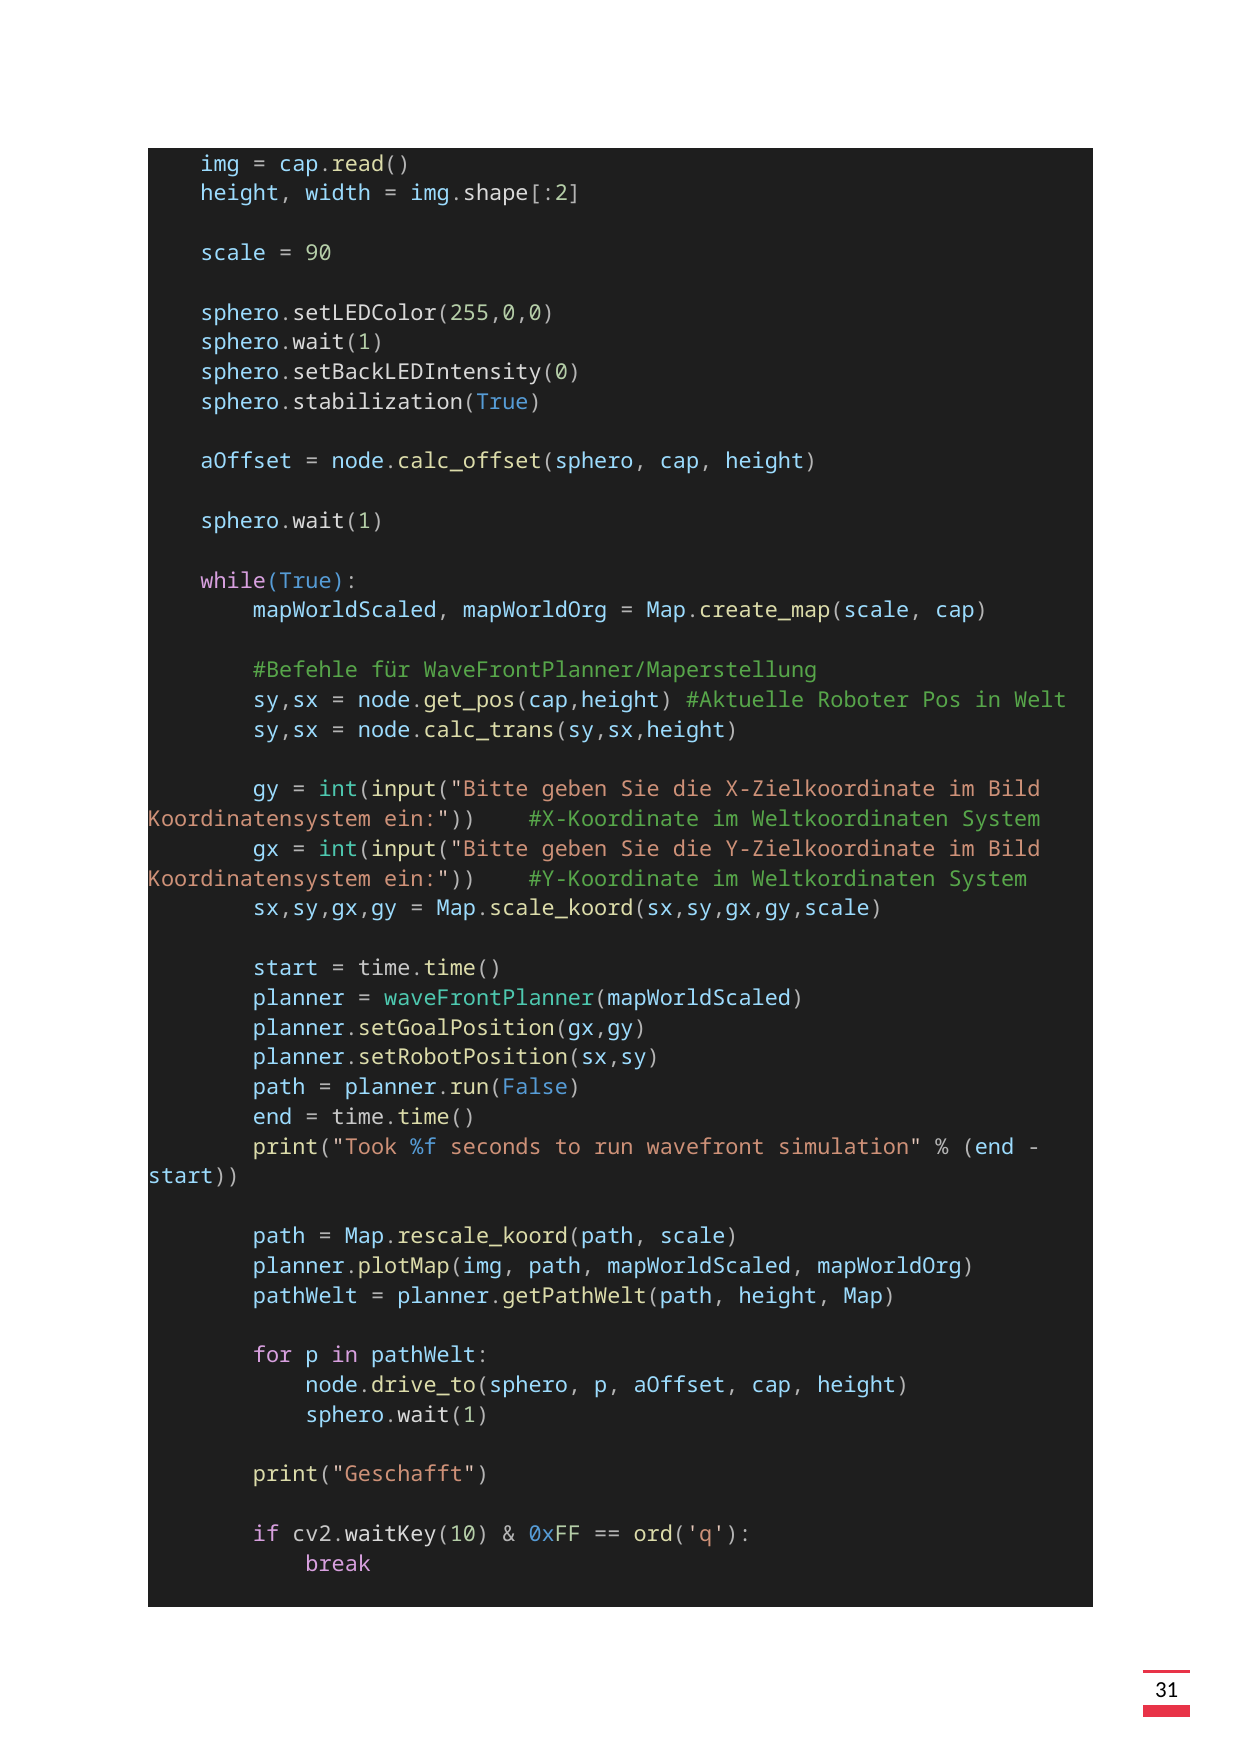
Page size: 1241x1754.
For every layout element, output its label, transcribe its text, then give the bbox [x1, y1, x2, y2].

text gy = int(input("Bitte geben Sie die X-Zielkoordinate im Bild Koordinatensystem ein:")) #X-Koordinate im Weltkoordinaten System [148, 773, 1093, 833]
text planner.plotMap(img, path, mapWorldScaled, mapWorldOrg) [148, 1250, 1093, 1280]
text planner.setRobotPosition(sx,sy) [148, 1041, 1093, 1071]
text print("Geschafft") [148, 1458, 1093, 1488]
text sphero.setBackLEDIntensity(0) [148, 356, 1093, 386]
text sy,sx = node.calc_trans(sy,sx,height) [148, 714, 1093, 743]
text height, width = img.shape[:2] [148, 177, 1093, 207]
text sphero.wait(1) [148, 326, 1093, 356]
text sphero.setLEDColor(255,0,0) [148, 297, 1093, 326]
text mapWorldScaled, mapWorldOrg = Map.create_map(scale, cap) [148, 594, 1093, 624]
text gx = int(input("Bitte geben Sie die Y-Zielkoordinate im Bild Koordinatensystem ein:")) #Y-Koordinate im Weltkordinaten System [148, 833, 1093, 892]
text break [148, 1548, 1093, 1578]
text path = Map.rescale_koord(path, scale) [148, 1220, 1093, 1250]
text scale = 90 [148, 237, 1093, 267]
text if cv2.waitKey(10) & 0xFF == ord('q'): [148, 1518, 1093, 1548]
text while(True): [148, 565, 1093, 594]
text aOffset = node.calc_offset(sphero, cap, height) [148, 446, 1093, 475]
text #Befehle für WaveFrontPlanner/Maperstellung [148, 654, 1093, 684]
text sy,sx = node.get_pos(cap,height) #Aktuelle Roboter Pos in Welt [148, 684, 1093, 714]
text sphero.wait(1) [148, 1399, 1093, 1429]
text planner.setGoalPosition(gx,gy) [148, 1012, 1093, 1041]
text sphero.stabilization(True) [148, 386, 1093, 416]
text node.drive_to(sphero, p, aOffset, cap, height) [148, 1369, 1093, 1399]
text sx,sy,gx,gy = Map.scale_koord(sx,sy,gx,gy,scale) [148, 892, 1093, 922]
text end = time.time() [148, 1101, 1093, 1131]
text path = planner.run(False) [148, 1071, 1093, 1101]
text pathWelt = planner.getPathWelt(path, height, Map) [148, 1280, 1093, 1309]
text for p in pathWelt: [148, 1339, 1093, 1369]
text sphero.wait(1) [148, 505, 1093, 535]
text print("Took %f seconds to run wavefront simulation" % (end - start)) [148, 1131, 1093, 1190]
text img = cap.read() [148, 148, 1093, 177]
text start = time.time() [148, 952, 1093, 982]
text planner = waveFrontPlanner(mapWorldScaled) [148, 982, 1093, 1012]
